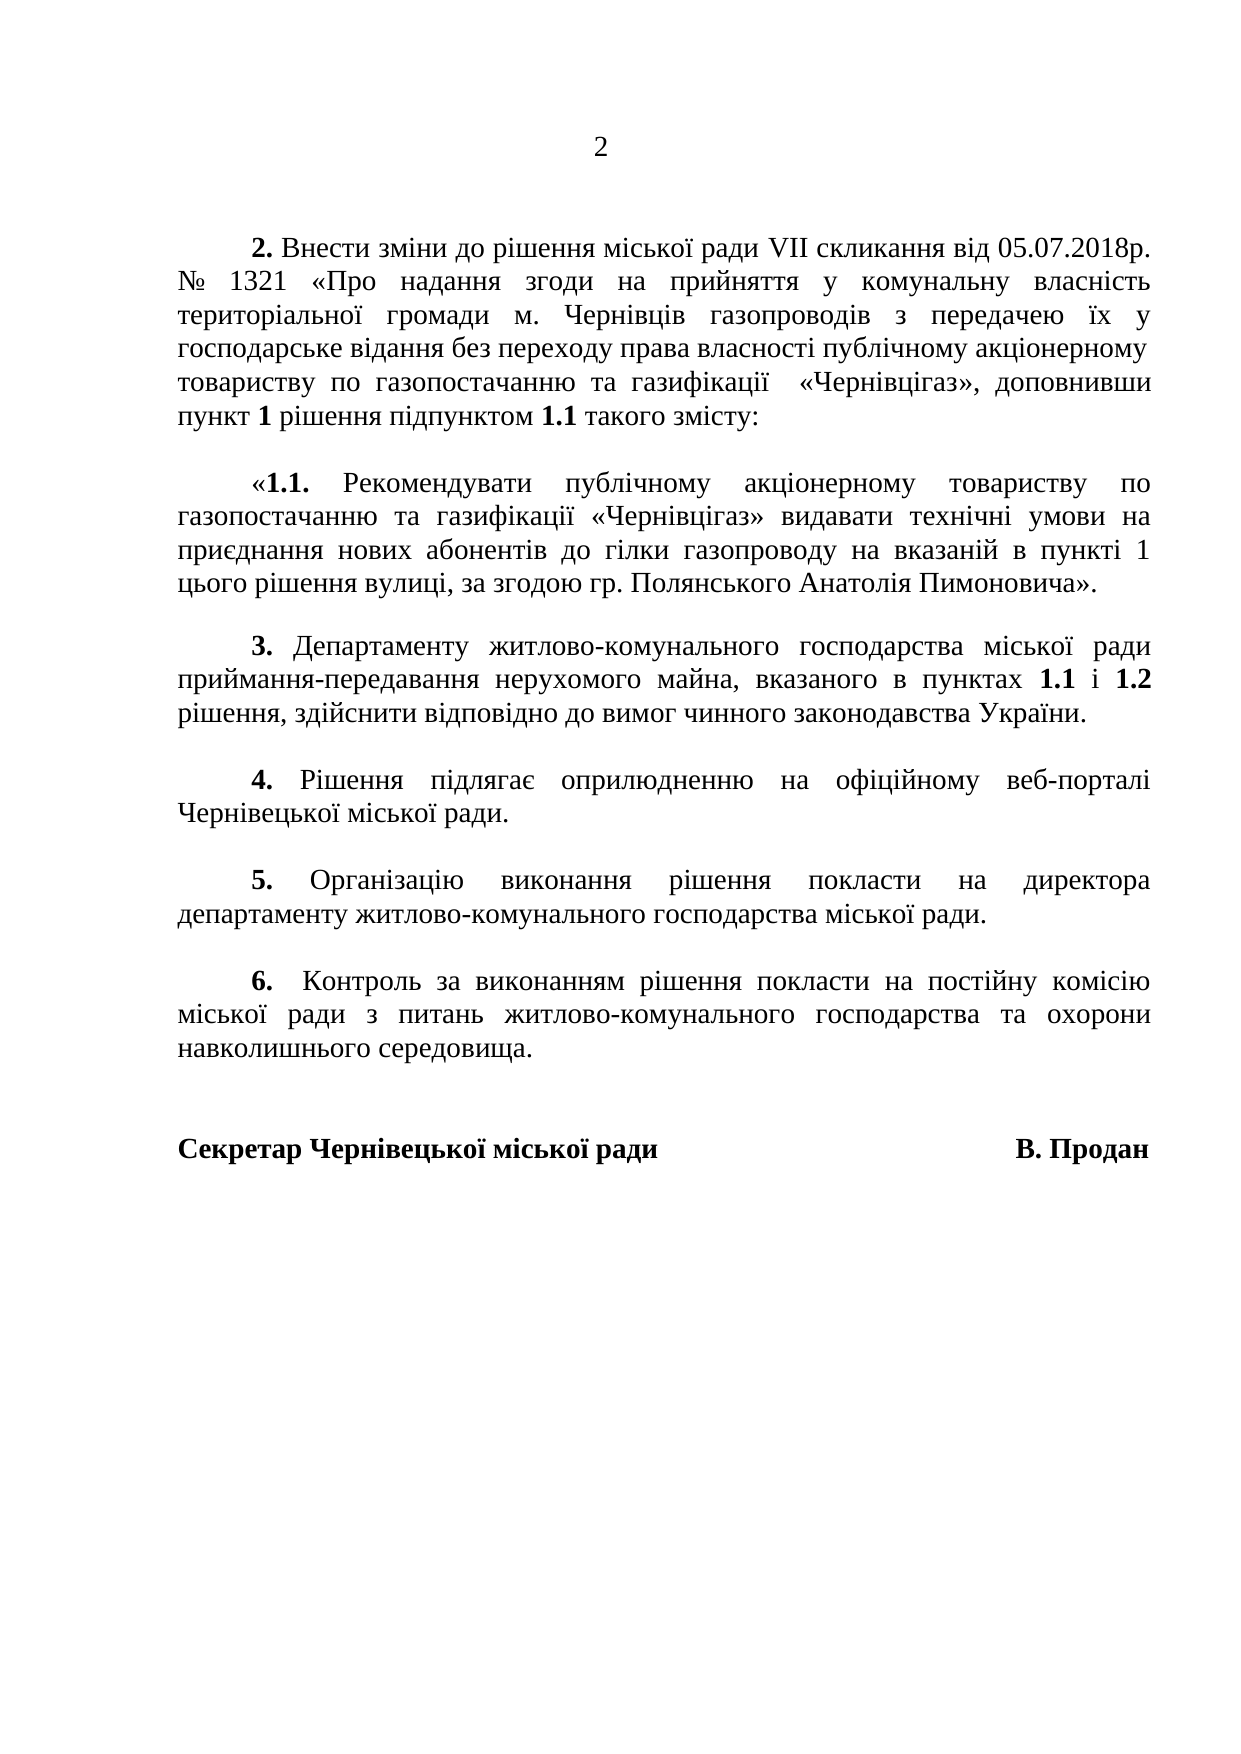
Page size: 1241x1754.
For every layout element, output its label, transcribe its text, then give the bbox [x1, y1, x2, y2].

text Секретар Чернівецької міської ради В. Продан [177, 1131, 1152, 1183]
text 3. Департаменту житлово-комунального господарства міської ради приймання-передавання нерухомого майна, вказаного в пунктах 1.1 і 1.2 рішення, здійснити відповідно до вимог чинного законодавства України. [177, 628, 1152, 728]
text 6. Контроль за виконанням рішення покласти на постійну комісію міської ради з питань житлово-комунального господарства та охорони навколишнього середовища. [177, 963, 1152, 1064]
text товариству по газопостачанню та газифікації «Чернівцігаз», доповнивши пункт 1 рішення підпунктом 1.1 такого змісту: [177, 364, 1152, 431]
text 4. Рішення підлягає оприлюдненню на офіційному веб-порталі Чернівецької міської ради. [177, 762, 1152, 829]
text 5. Організацію виконання рішення покласти на директора департаменту житлово-комунального господарства міської ради. [177, 862, 1152, 929]
text 2 [177, 129, 1152, 163]
text 2. Внести зміни до рішення міської ради VІІ скликання від 05.07.2018р. № 1321 «Про надання згоди на прийняття у комунальну власність територіальної громади м. Чернівців газопроводів з передачею їх у господарське відання без переходу права власності публічному акціонерному [177, 230, 1152, 364]
text «1.1. Рекомендувати публічному акціонерному товариству по газопостачанню та газифікації «Чернівцігаз» видавати технічні умови на приєднання нових абонентів до гілки газопроводу на вказаній в пункті 1 цього рішення вулиці, за згодою гр. Полянського Анатолія Пимоновича». [177, 465, 1152, 599]
